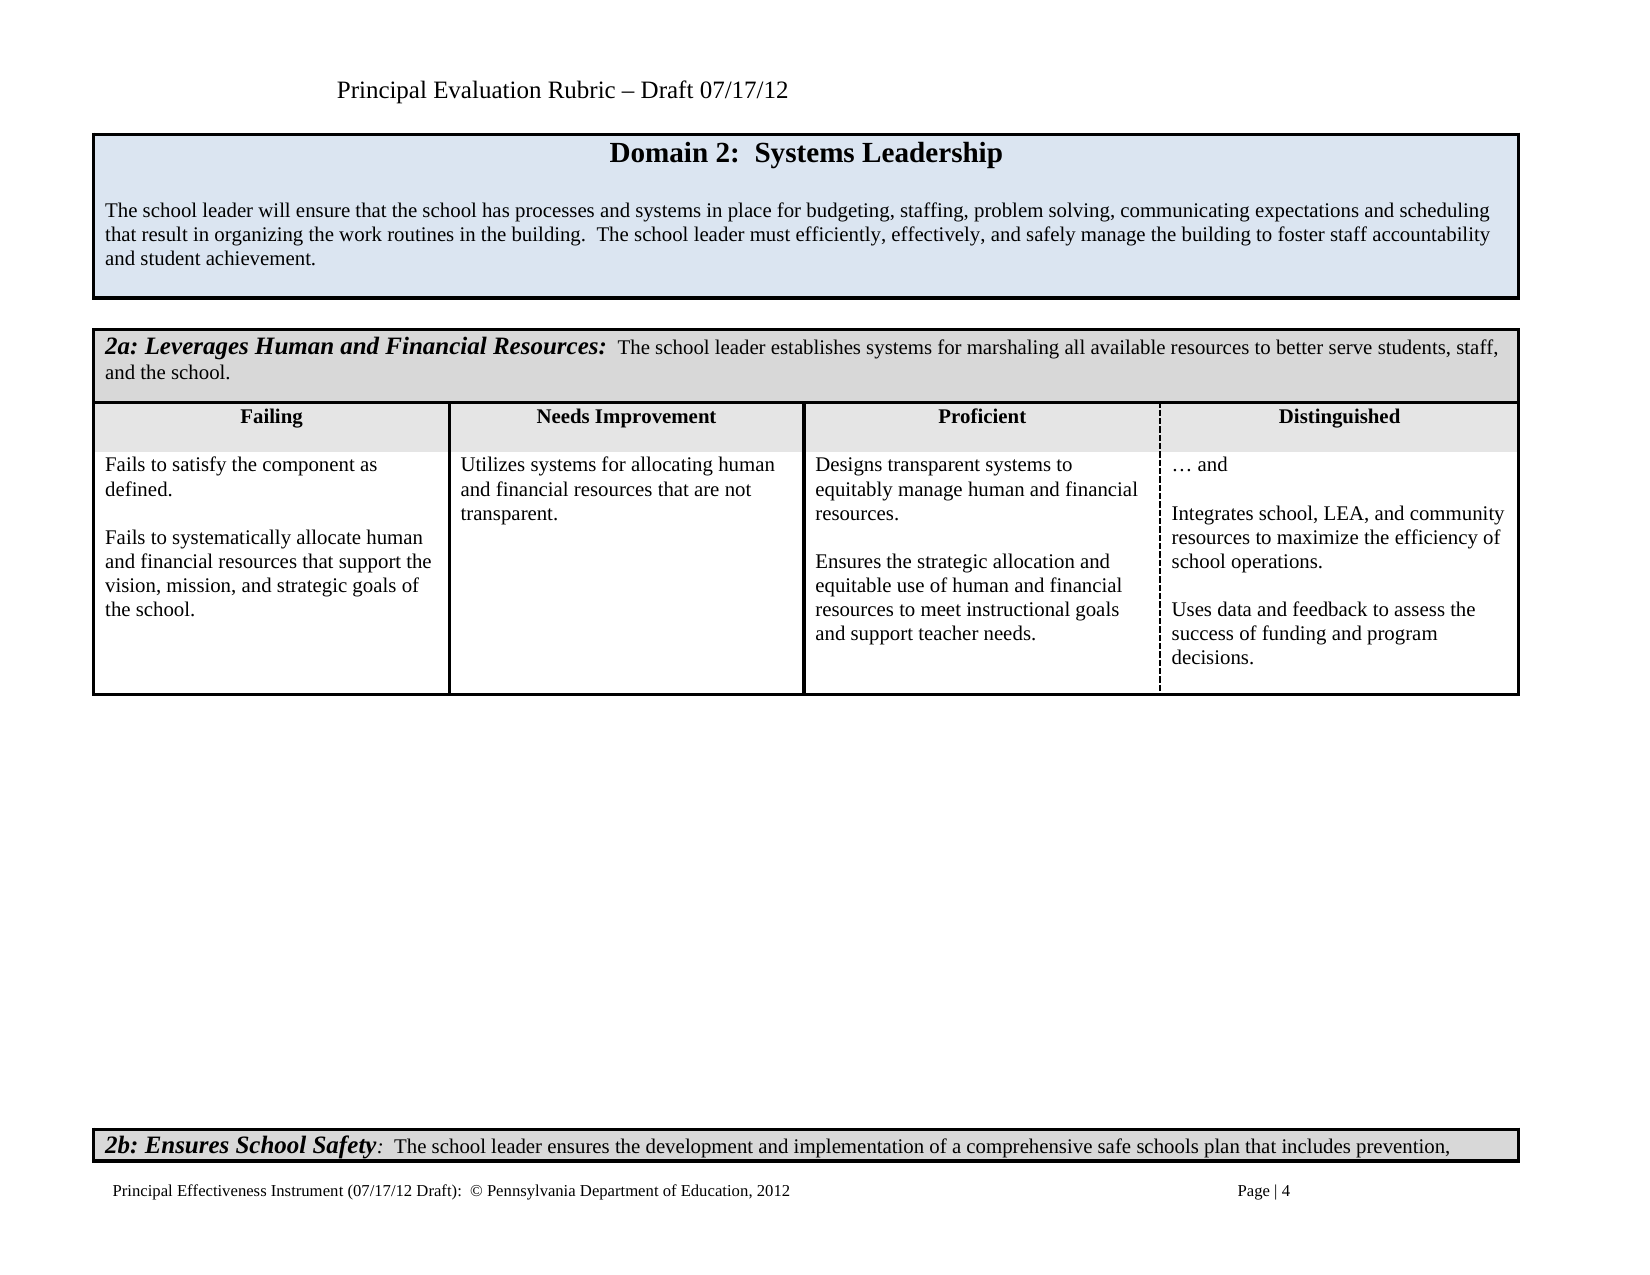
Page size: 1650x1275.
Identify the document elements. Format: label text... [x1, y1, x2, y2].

table_cell Fails to satisfy the component as defined. Fails to systematically allocate human and financial resources that support the vision, mission, and strategic goals of the school. [95, 452, 448, 693]
table_cell Utilizes systems for allocating human and financial resources that are not transparent. [451, 452, 802, 693]
table_cell Needs Improvement [451, 404, 802, 452]
table_cell Designs transparent systems to equitably manage human and financial resources. Ensures the strategic allocation and equitable use of human and financial resources to meet instructional goals and support teacher needs. [806, 452, 1160, 693]
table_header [95, 136, 1517, 296]
table_cell Distinguished [1160, 404, 1517, 452]
table_header 2a: Leverages Human and Financial Resources: The school leader establishes systems for marshaling all available resources to better serve students, staff, and the school. [95, 331, 1517, 401]
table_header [95, 1131, 1517, 1159]
table_cell Proficient [806, 404, 1160, 452]
table_cell … and Integrates school, LEA, and community resources to maximize the efficiency of school operations. Uses data and feedback to assess the success of funding and program decisions. [1160, 452, 1517, 693]
table_cell Failing [95, 404, 448, 452]
